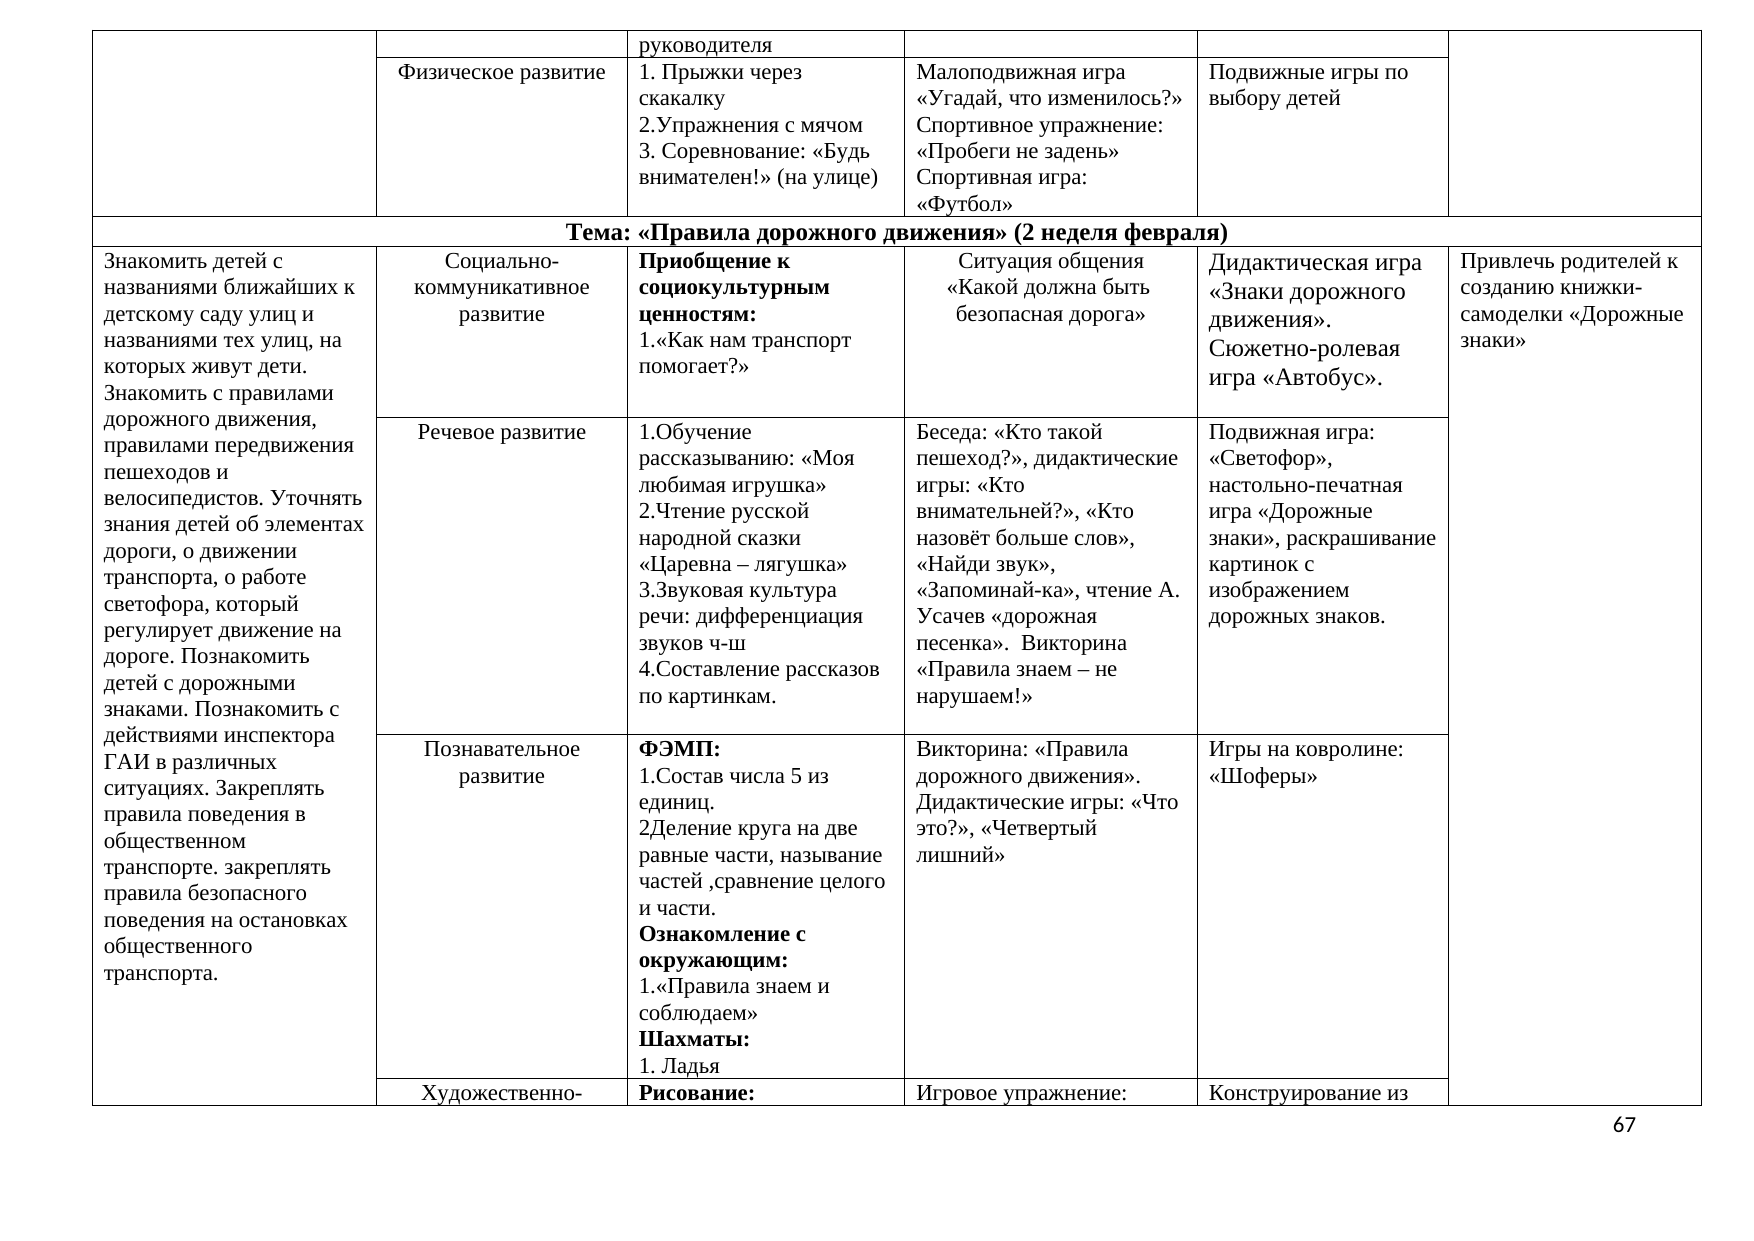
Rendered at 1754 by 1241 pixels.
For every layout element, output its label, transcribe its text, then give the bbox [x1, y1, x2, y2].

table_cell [628, 31, 904, 57]
table_cell Социально-коммуникативное развитие [377, 247, 627, 417]
table_cell Беседа: «Кто такой пешеход?», дидактические игры: «Кто внимательней?», «Кто назовёт больше слов», «Найди звук», «Запоминай-ка», чтение А. Усачев «дорожная песенка». Викторина «Правила знаем – не нарушаем!» [905, 418, 1197, 734]
table_cell Привлечь родителей к созданию книжки-самоделки «Дорожные знаки» [1449, 247, 1701, 1105]
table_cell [1198, 1079, 1448, 1105]
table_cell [377, 1079, 627, 1105]
table_cell 1. Прыжки через скакалку 2.Упражнения с мячом 3. Соревнование: «Будь внимателен!» (на улице) [628, 58, 904, 216]
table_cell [905, 31, 1197, 57]
table_cell Приобщение к социокультурным ценностям: 1.«Как нам транспорт помогает?» [628, 247, 904, 417]
table_cell Ситуация общения «Какой должна быть безопасная дорога» [905, 247, 1197, 417]
table_cell Подвижная игра: «Светофор», настольно-печатная игра «Дорожные знаки», раскрашивание картинок с изображением дорожных знаков. [1198, 418, 1448, 734]
table_cell Познавательное развитие [377, 735, 627, 1078]
table_cell Речевое развитие [377, 418, 627, 734]
table_cell Знакомить детей с названиями ближайших к детскому саду улиц и названиями тех улиц, на которых живут дети. Знакомить с правилами дорожного движения, правилами передвижения пешеходов и велосипедистов. Уточнять знания детей об элементах дороги, о движении транспорта, о работе светофора, который регулирует движение на дороге. Познакомить детей с дорожными знаками. Познакомить с действиями инспектора ГАИ в различных ситуациях. Закреплять правила поведения в общественном транспорте. закреплять правила безопасного поведения на остановках общественного транспорта. [93, 247, 376, 1105]
table_cell Дидактическая игра «Знаки дорожного движения». Сюжетно-ролевая игра «Автобус». [1198, 247, 1448, 417]
table_cell 1.Обучение рассказыванию: «Моя любимая игрушка» 2.Чтение русской народной сказки «Царевна – лягушка» 3.Звуковая культура речи: дифференциация звуков ч-ш 4.Составление рассказов по картинкам. [628, 418, 904, 734]
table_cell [1198, 31, 1448, 57]
table_cell Викторина: «Правила дорожного движения». Дидактические игры: «Что это?», «Четвертый лишний» [905, 735, 1197, 1078]
table_cell Тема: «Правила дорожного движения» (2 неделя февраля) [93, 217, 1701, 246]
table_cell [377, 31, 627, 57]
table_cell Подвижные игры по выбору детей [1198, 58, 1448, 216]
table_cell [905, 1079, 1197, 1105]
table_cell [628, 1079, 904, 1105]
table_cell Игры на ковролине: «Шоферы» [1198, 735, 1448, 1078]
table_cell Физическое развитие [377, 58, 627, 216]
table_cell ФЭМП: 1.Состав числа 5 из единиц. 2Деление круга на две равные части, называние частей ,сравнение целого и части. Ознакомление с окружающим: 1.«Правила знаем и соблюдаем» Шахматы: 1. Ладья [628, 735, 904, 1078]
table_cell Малоподвижная игра «Угадай, что изменилось?» Спортивное упражнение: «Пробеги не задень» Спортивная игра: «Футбол» [905, 58, 1197, 216]
